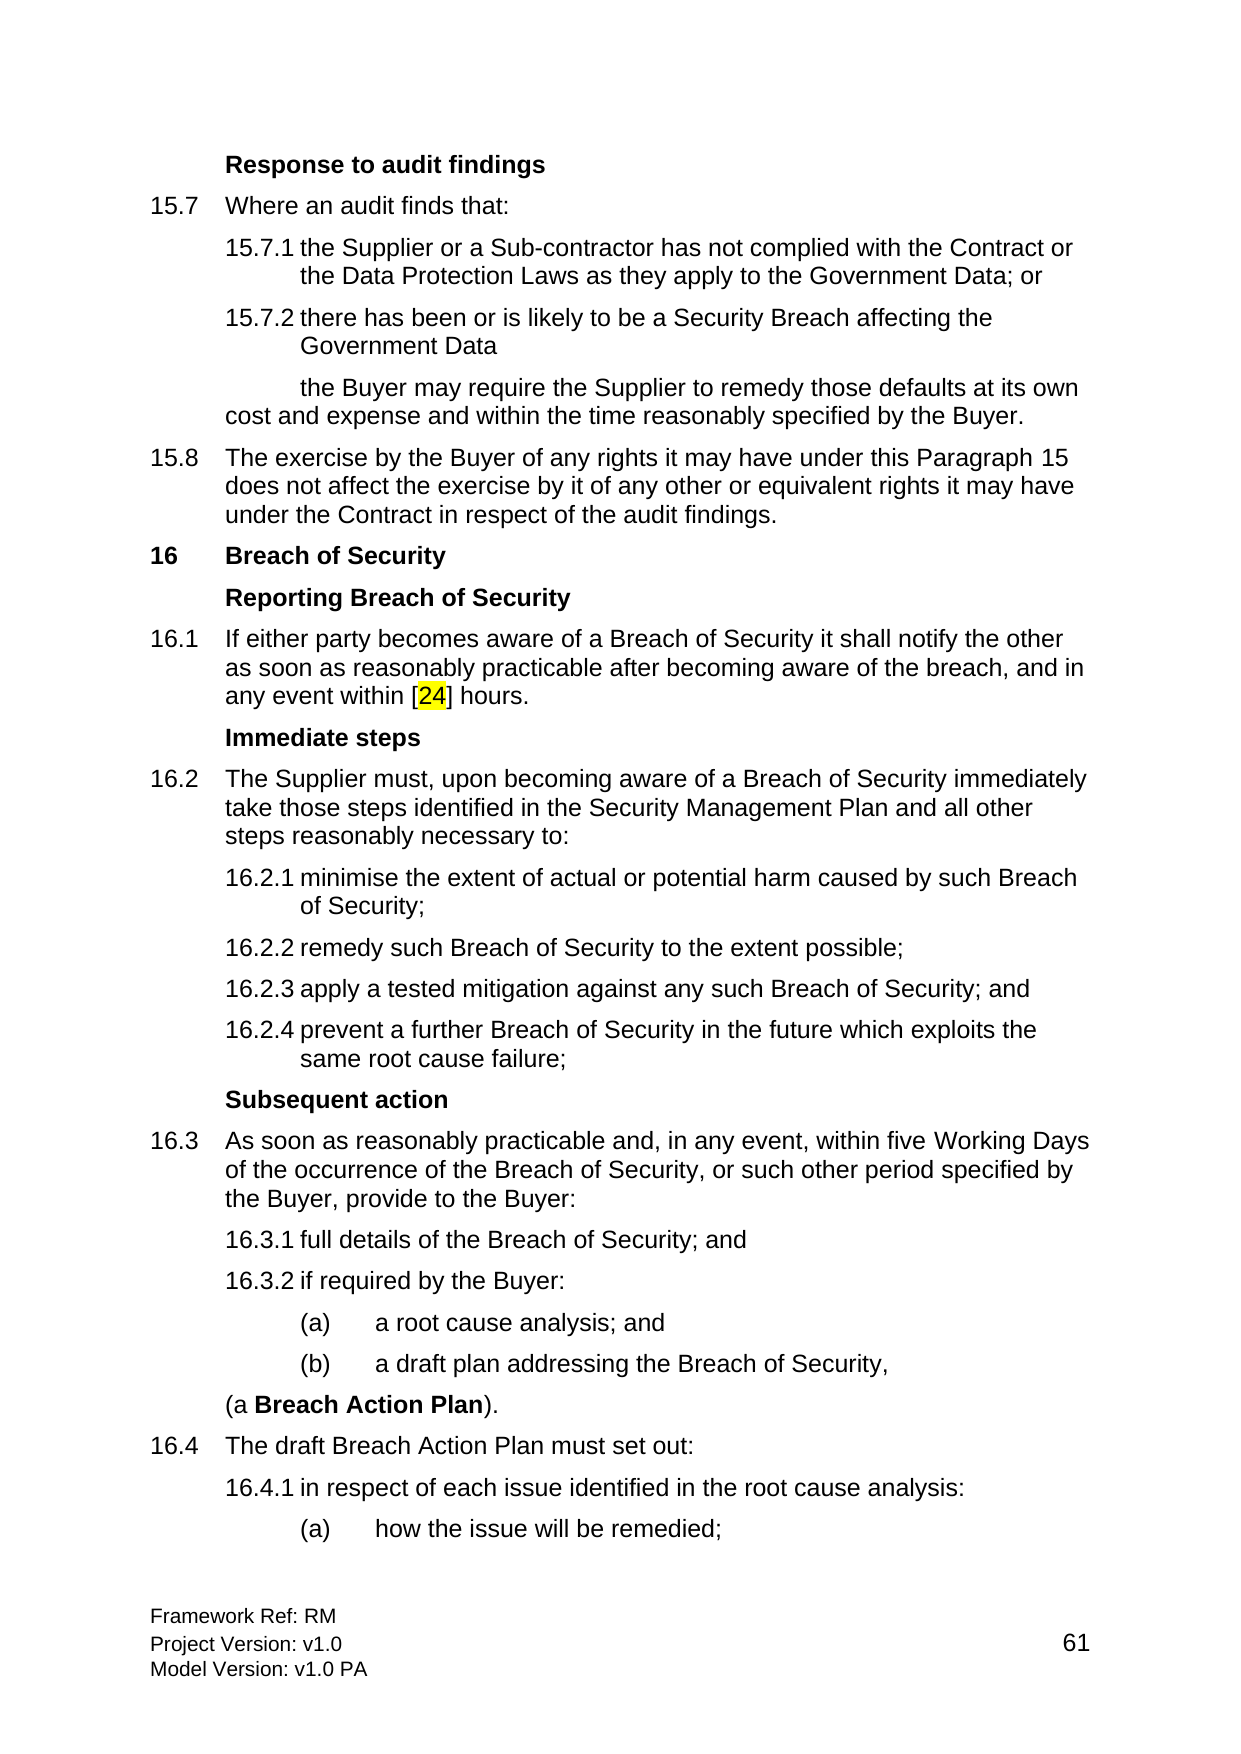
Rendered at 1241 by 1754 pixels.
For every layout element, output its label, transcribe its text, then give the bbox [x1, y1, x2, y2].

list a draft plan addressing the Breach of Security, [300, 1349, 1090, 1377]
text (a Breach Action Plan). [225, 1390, 1090, 1419]
text Response to audit findings [225, 150, 1090, 179]
list prevent a further Breach of Security in the future which exploits the same root cause failure; [225, 1015, 1090, 1072]
text Reporting Breach of Security [225, 582, 1090, 611]
list remedy such Breach of Security to the extent possible; [225, 932, 1090, 961]
list apply a tested mitigation against any such Breach of Security; and [225, 974, 1090, 1002]
text Immediate steps [225, 722, 1090, 751]
list Where an audit finds that: [150, 191, 1090, 220]
list how the issue will be remedied; [300, 1514, 1090, 1542]
list the Supplier or a Sub-contractor has not complied with the Contract or the Data Protection Laws as they apply to the Government Data; or [225, 232, 1090, 290]
list The Supplier must, upon becoming aware of a Breach of Security immediately take those steps identified in the Security Management Plan and all other steps reasonably necessary to: [150, 764, 1090, 850]
list The exercise by the Buyer of any rights it may have under this Paragraph 15 does not affect the exercise by it of any other or equivalent rights it may have under the Contract in respect of the audit findings. [150, 442, 1090, 529]
list a root cause analysis; and [300, 1307, 1090, 1336]
list in respect of each issue identified in the root cause analysis: [225, 1472, 1090, 1501]
text Subsequent action [225, 1085, 1090, 1114]
list the Buyer may require the Supplier to remedy those defaults at its own cost and expense and within the time reasonably specified by the Buyer. [225, 372, 1090, 430]
list there has been or is likely to be a Security Breach affecting the Government Data [225, 302, 1090, 360]
list If either party becomes aware of a Breach of Security it shall notify the other as soon as reasonably practicable after becoming aware of the breach, and in any event within [24] hours. [150, 624, 1090, 710]
list As soon as reasonably practicable and, in any event, within five Working Days of the occurrence of the Breach of Security, or such other period specified by the Buyer, provide to the Buyer: [150, 1126, 1090, 1212]
list if required by the Buyer: [225, 1266, 1090, 1295]
list Breach of Security [150, 541, 1090, 570]
list minimise the extent of actual or potential harm caused by such Breach of Security; [225, 862, 1090, 920]
list full details of the Breach of Security; and [225, 1225, 1090, 1254]
list The draft Breach Action Plan must set out: [150, 1431, 1090, 1460]
